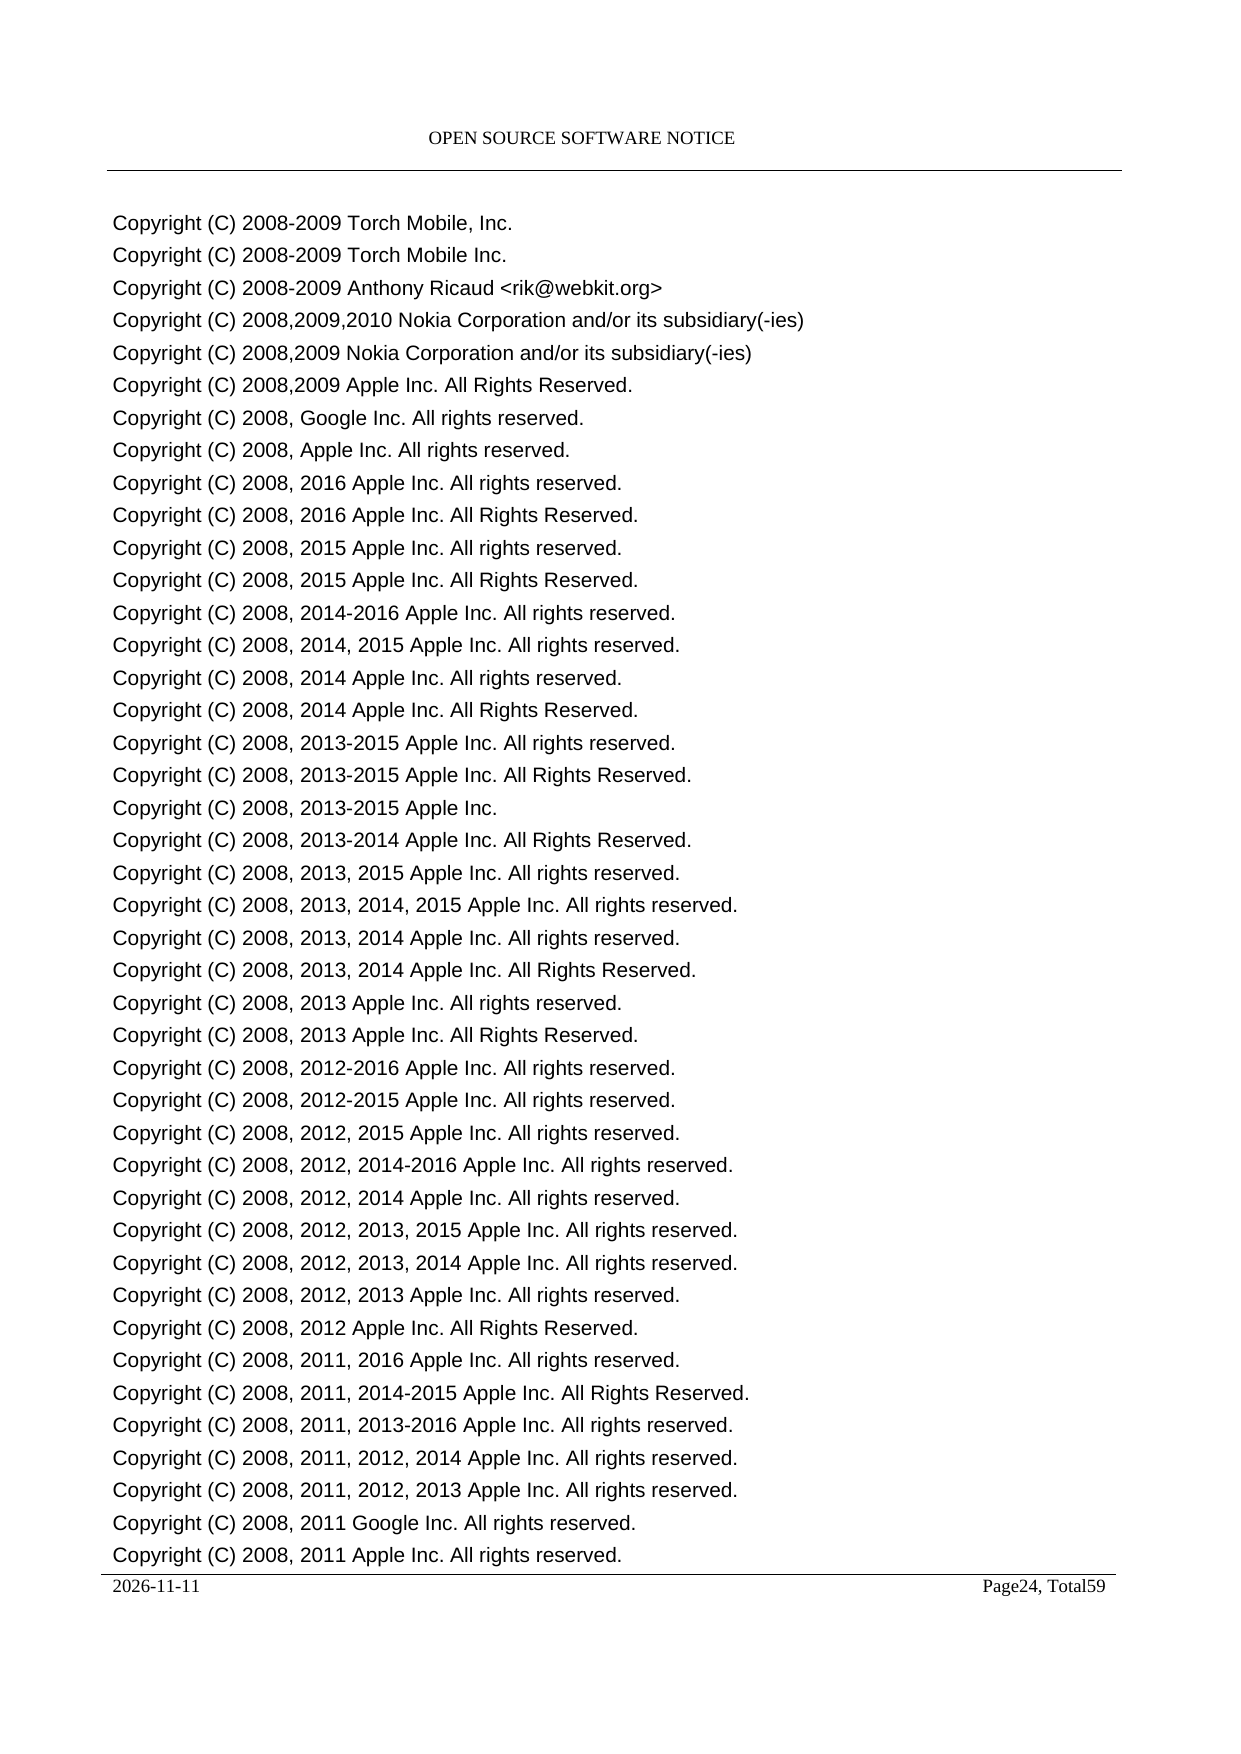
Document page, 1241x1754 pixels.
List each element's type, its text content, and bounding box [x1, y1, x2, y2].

text Copyright (C) 2008-2009 Torch Mobile, Inc. [112, 206, 1128, 239]
text Copyright (C) 2008, 2013 Apple Inc. All rights reserved. [112, 986, 1128, 1019]
text Copyright (C) 2008, 2015 Apple Inc. All rights reserved. [112, 531, 1128, 564]
text Copyright (C) 2008, 2012, 2015 Apple Inc. All rights reserved. [112, 1116, 1128, 1149]
text Copyright (C) 2008, 2013-2015 Apple Inc. All rights reserved. [112, 726, 1128, 759]
text Copyright (C) 2008,2009 Apple Inc. All Rights Reserved. [112, 369, 1128, 401]
text Copyright (C) 2008, 2015 Apple Inc. All Rights Reserved. [112, 564, 1128, 596]
text Copyright (C) 2008, 2012 Apple Inc. All Rights Reserved. [112, 1311, 1128, 1344]
text Copyright (C) 2008, 2013, 2014 Apple Inc. All Rights Reserved. [112, 954, 1128, 986]
text Copyright (C) 2008, 2011 Google Inc. All rights reserved. [112, 1506, 1128, 1539]
text Copyright (C) 2008, 2014 Apple Inc. All rights reserved. [112, 661, 1128, 694]
text Copyright (C) 2008, 2012, 2013 Apple Inc. All rights reserved. [112, 1279, 1128, 1311]
text Copyright (C) 2008, 2016 Apple Inc. All rights reserved. [112, 466, 1128, 499]
text Copyright (C) 2008, 2011, 2014-2015 Apple Inc. All Rights Reserved. [112, 1376, 1128, 1409]
text Copyright (C) 2008, 2013-2014 Apple Inc. All Rights Reserved. [112, 824, 1128, 856]
text Copyright (C) 2008, Apple Inc. All rights reserved. [112, 434, 1128, 466]
text Copyright (C) 2008, 2011 Apple Inc. All rights reserved. [112, 1539, 1128, 1571]
text Copyright (C) 2008, 2013, 2015 Apple Inc. All rights reserved. [112, 856, 1128, 889]
text Copyright (C) 2008, 2013, 2014, 2015 Apple Inc. All rights reserved. [112, 889, 1128, 921]
text Copyright (C) 2008, 2011, 2013-2016 Apple Inc. All rights reserved. [112, 1409, 1128, 1441]
text Copyright (C) 2008,2009,2010 Nokia Corporation and/or its subsidiary(-ies) [112, 304, 1128, 336]
text Copyright (C) 2008, 2012, 2014-2016 Apple Inc. All rights reserved. [112, 1149, 1128, 1181]
text Copyright (C) 2008, 2012, 2013, 2014 Apple Inc. All rights reserved. [112, 1246, 1128, 1279]
text Copyright (C) 2008, Google Inc. All rights reserved. [112, 401, 1128, 434]
text Copyright (C) 2008, 2012-2015 Apple Inc. All rights reserved. [112, 1084, 1128, 1116]
text Copyright (C) 2008-2009 Anthony Ricaud <rik@webkit.org> [112, 271, 1128, 304]
text Copyright (C) 2008, 2011, 2016 Apple Inc. All rights reserved. [112, 1344, 1128, 1376]
text Copyright (C) 2008, 2013-2015 Apple Inc. [112, 791, 1128, 824]
text Copyright (C) 2008-2009 Torch Mobile Inc. [112, 239, 1128, 271]
text Copyright (C) 2008, 2012, 2013, 2015 Apple Inc. All rights reserved. [112, 1214, 1128, 1246]
text Copyright (C) 2008, 2014, 2015 Apple Inc. All rights reserved. [112, 629, 1128, 661]
text Copyright (C) 2008, 2013-2015 Apple Inc. All Rights Reserved. [112, 759, 1128, 791]
text Copyright (C) 2008, 2014 Apple Inc. All Rights Reserved. [112, 694, 1128, 726]
text Copyright (C) 2008, 2016 Apple Inc. All Rights Reserved. [112, 499, 1128, 531]
text Copyright (C) 2008, 2011, 2012, 2013 Apple Inc. All rights reserved. [112, 1474, 1128, 1506]
text Copyright (C) 2008, 2014-2016 Apple Inc. All rights reserved. [112, 596, 1128, 629]
text Copyright (C) 2008, 2013, 2014 Apple Inc. All rights reserved. [112, 921, 1128, 954]
text Copyright (C) 2008, 2011, 2012, 2014 Apple Inc. All rights reserved. [112, 1441, 1128, 1474]
text Copyright (C) 2008, 2013 Apple Inc. All Rights Reserved. [112, 1019, 1128, 1051]
text Copyright (C) 2008,2009 Nokia Corporation and/or its subsidiary(-ies) [112, 336, 1128, 369]
text Copyright (C) 2008, 2012-2016 Apple Inc. All rights reserved. [112, 1051, 1128, 1084]
text Copyright (C) 2008, 2012, 2014 Apple Inc. All rights reserved. [112, 1181, 1128, 1214]
